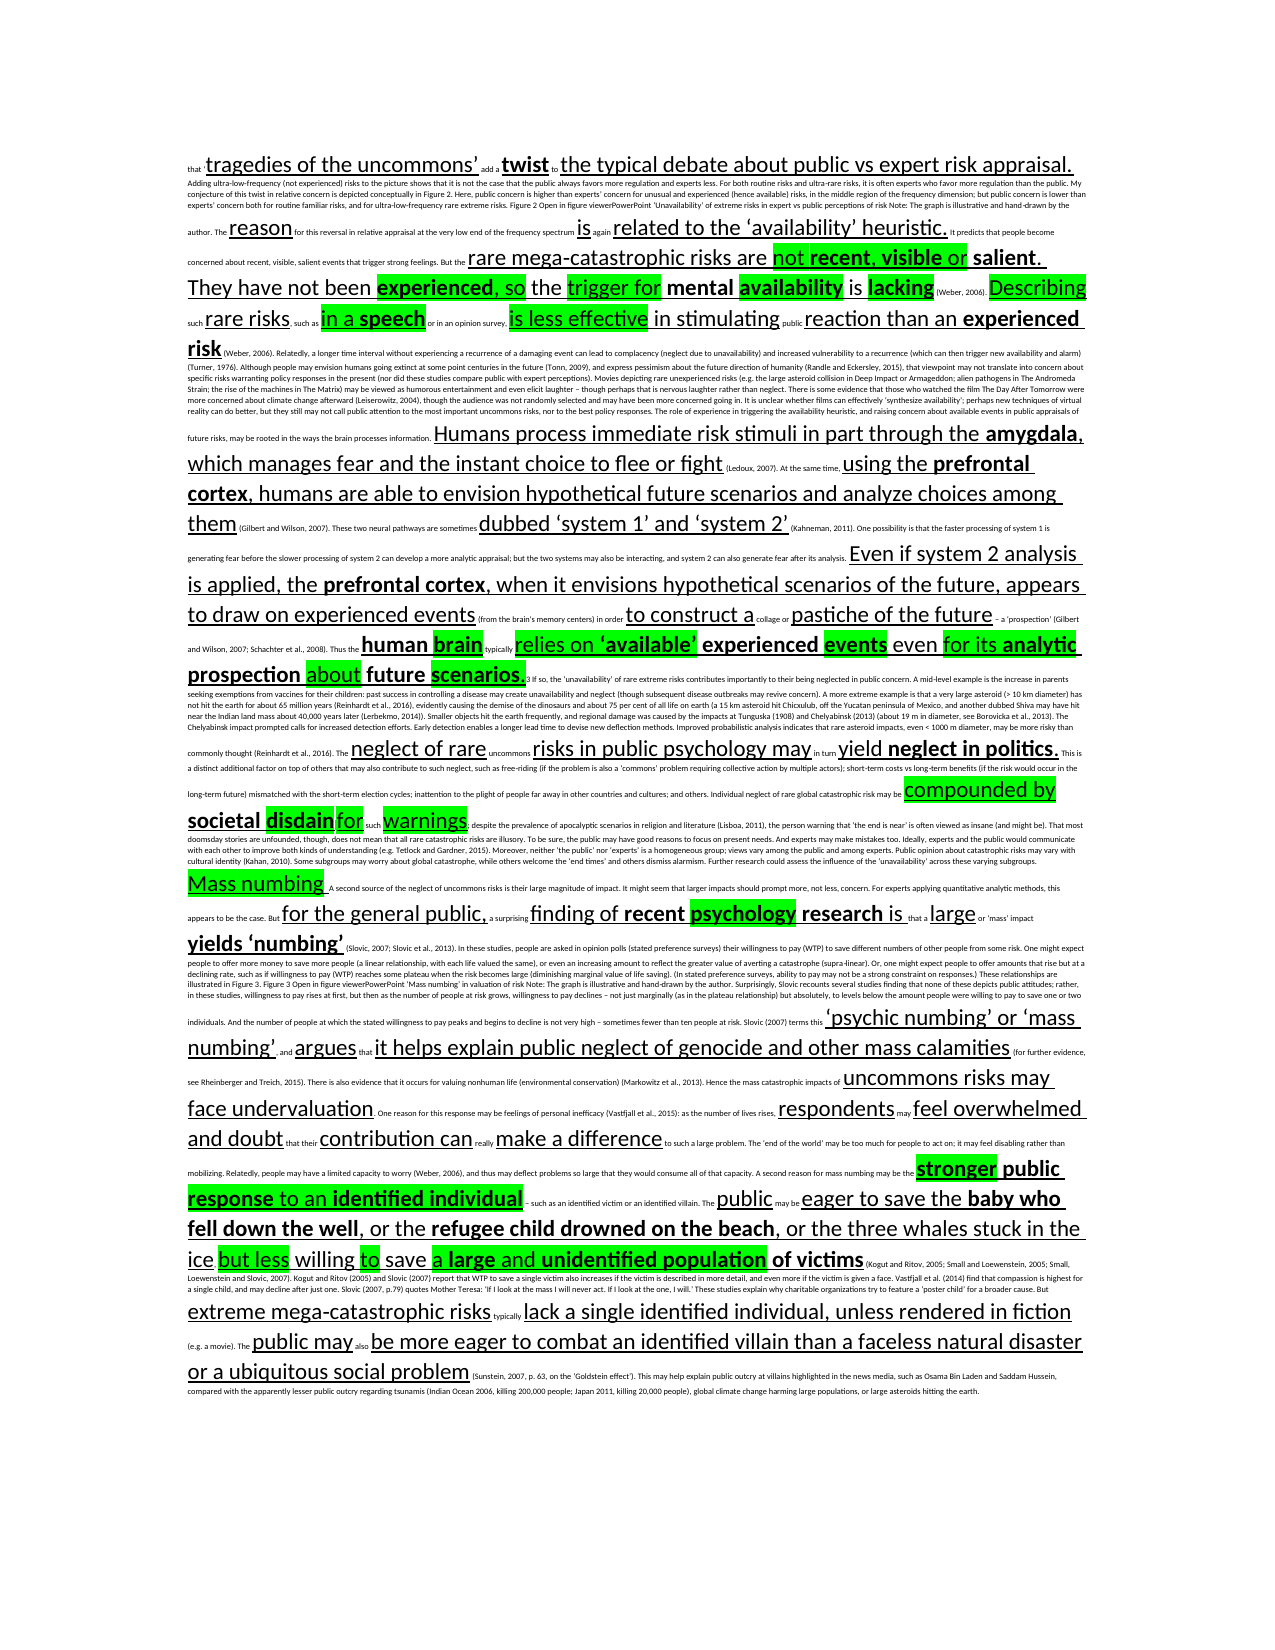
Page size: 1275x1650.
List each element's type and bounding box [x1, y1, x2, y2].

text [187, 150, 1087, 1396]
